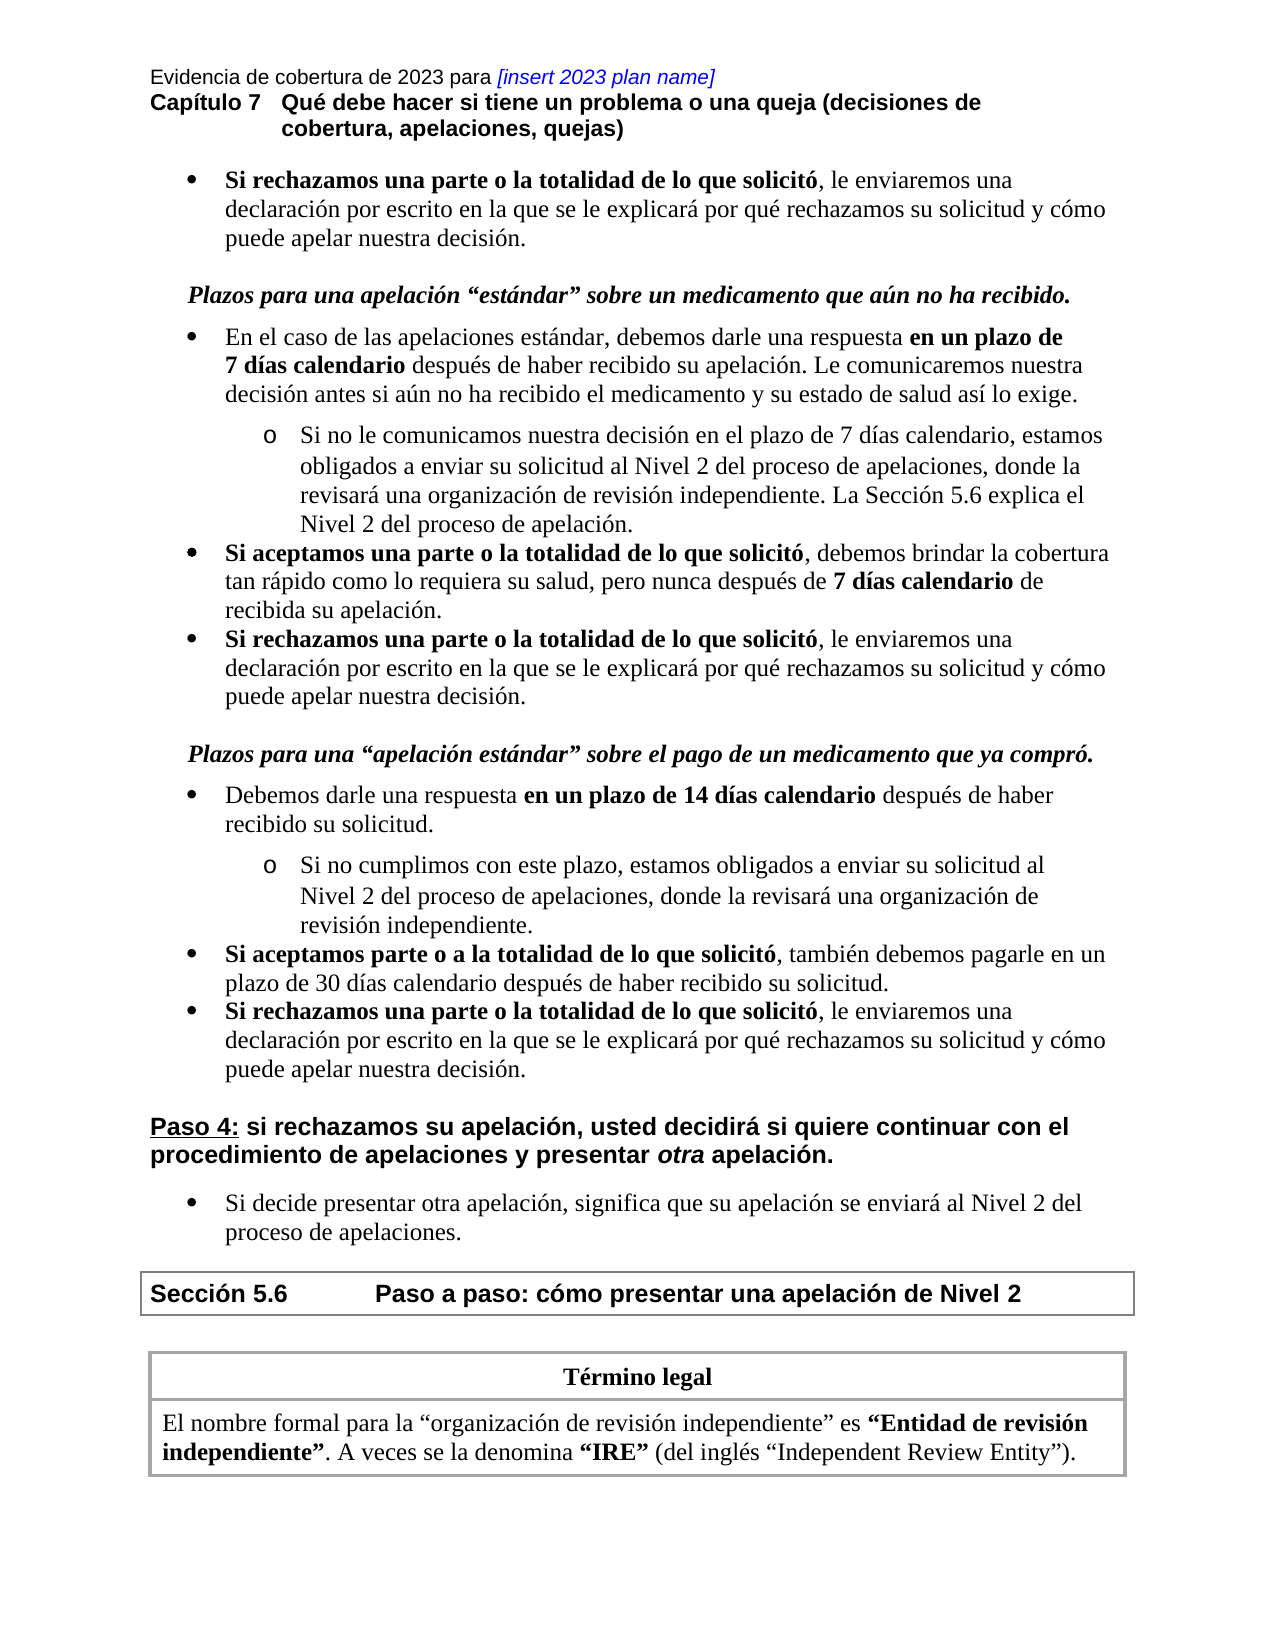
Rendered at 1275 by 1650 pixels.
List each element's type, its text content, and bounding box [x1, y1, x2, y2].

list Si aceptamos parte o a la totalidad de lo que solicitó, también debemos pagarle en un plazo de 30 días calendario después de haber recibido su solicitud. [187, 1100, 1125, 1157]
list Si no le comunicamos nuestra decisión en el plazo de 7 días calendario, estamos obligados a enviar su solicitud al Nivel 2 del proceso de apelaciones, donde la revisará una organización de revisión independiente. La Sección 5.6 explica el Nivel 2 del proceso de apelación. [262, 561, 1125, 678]
list Si aceptamos una parte o la totalidad de lo que solicitó, debemos brindar la cobertura tan rápido como lo requiera su salud, pero nunca después de 7 días calendario de recibida su apelación. [187, 690, 1125, 776]
list Si rechazamos una parte o la totalidad de lo que solicitó, le enviaremos una declaración por escrito en la que se le explicará por qué rechazamos su solicitud y cómo puede apelar nuestra decisión. [187, 1170, 1125, 1256]
list Si no cumplimos con este plazo, estamos obligados a enviar su solicitud al Nivel 2 del proceso de apelaciones, donde la revisará una organización de revisión independiente. [262, 999, 1125, 1087]
list Plazos para una “apelación estándar” sobre el pago de un medicamento que ya compró. [187, 888, 1125, 916]
list En el caso de las apelaciones estándar, debemos darle una respuesta en un plazo de 7 días calendario después de haber recibido su apelación. Le comunicaremos nuestra decisión antes si aún no ha recibido el medicamento y su estado de salud así lo exige. [187, 462, 1125, 548]
subtitle Paso 4: si rechazamos su apelación, usted decidirá si quiere continuar con el procedimiento de apelaciones y presentar otra apelación. [150, 1281, 1125, 1338]
list Si aceptamos una parte o la totalidad de lo que solicitó, debemos brindar la cobertura que aceptamos proporcionar en un plazo de 72 horas después de recibida su apelación. [187, 235, 1125, 293]
list Si rechazamos una parte o la totalidad de lo que solicitó, le enviaremos una declaración por escrito en la que se le explicará por qué rechazamos su solicitud y cómo puede apelar nuestra decisión. [187, 789, 1125, 875]
list Si decide presentar otra apelación, significa que su apelación se enviará al Nivel 2 del proceso de apelaciones. [187, 1357, 1125, 1415]
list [262, 165, 1125, 223]
list Si rechazamos una parte o la totalidad de lo que solicitó, le enviaremos una declaración por escrito en la que se le explicará por qué rechazamos su solicitud y cómo puede apelar nuestra decisión. [187, 305, 1125, 391]
list Debemos darle una respuesta en un plazo de 14 días calendario después de haber recibido su solicitud. [187, 929, 1125, 986]
subtitle Plazos para una apelación “estándar” sobre un medicamento que aún no ha recibido. [187, 421, 1125, 449]
